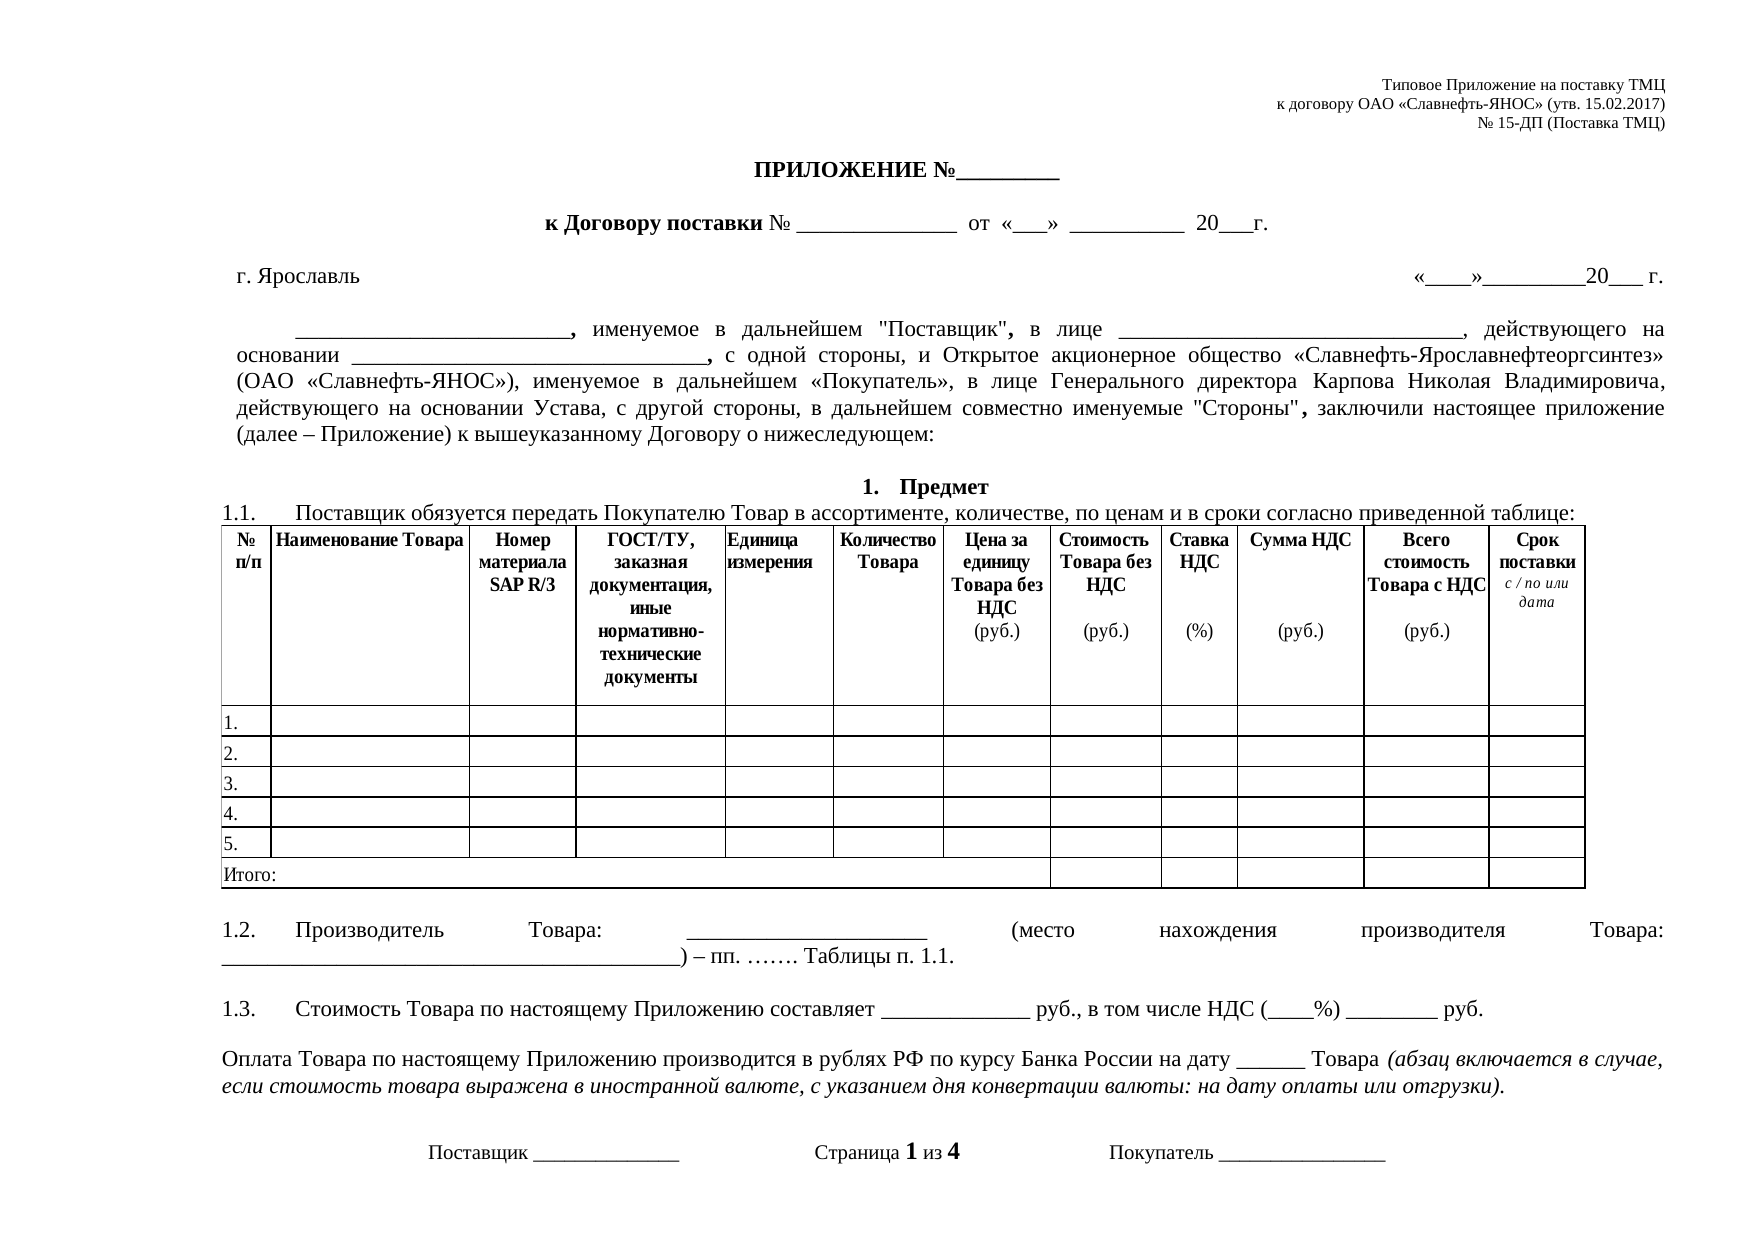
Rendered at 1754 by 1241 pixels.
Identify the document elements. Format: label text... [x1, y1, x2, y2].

text 1.1. Поставщик обязуется передать Покупателю Товар в ассортименте, количестве, по ценам и в сроки согласно приведенной таблице: [222, 499, 1665, 526]
text ПРИЛОЖЕНИЕ № [148, 157, 1665, 183]
text 1.2. [222, 916, 1665, 969]
list Предмет [185, 473, 1665, 499]
text г. Ярославль «»20 г. [236, 262, 1665, 288]
text к Договору поставки № от «» 20г. [148, 209, 1665, 236]
text 1.3. Стоимость Товара по настоящему Приложению составляет [222, 995, 1665, 1021]
text , именуемое в дальнейшем "Поставщик", в лице , действующего на основании , с одной стороны, и Открытое акционерное общество «Славнефть-Ярославнефтеоргсинтез» (ОАО «Славнефть-ЯНОС»), именуемое в дальнейшем «Покупатель», в лице Генерального директора , действующего на основании Устава, с другой стороны, в дальнейшем совместно именуемые "Cтороны", заключили настоящее приложение (далее – Приложение) к вышеуказанному Договору о нижеследующем: [236, 315, 1665, 446]
